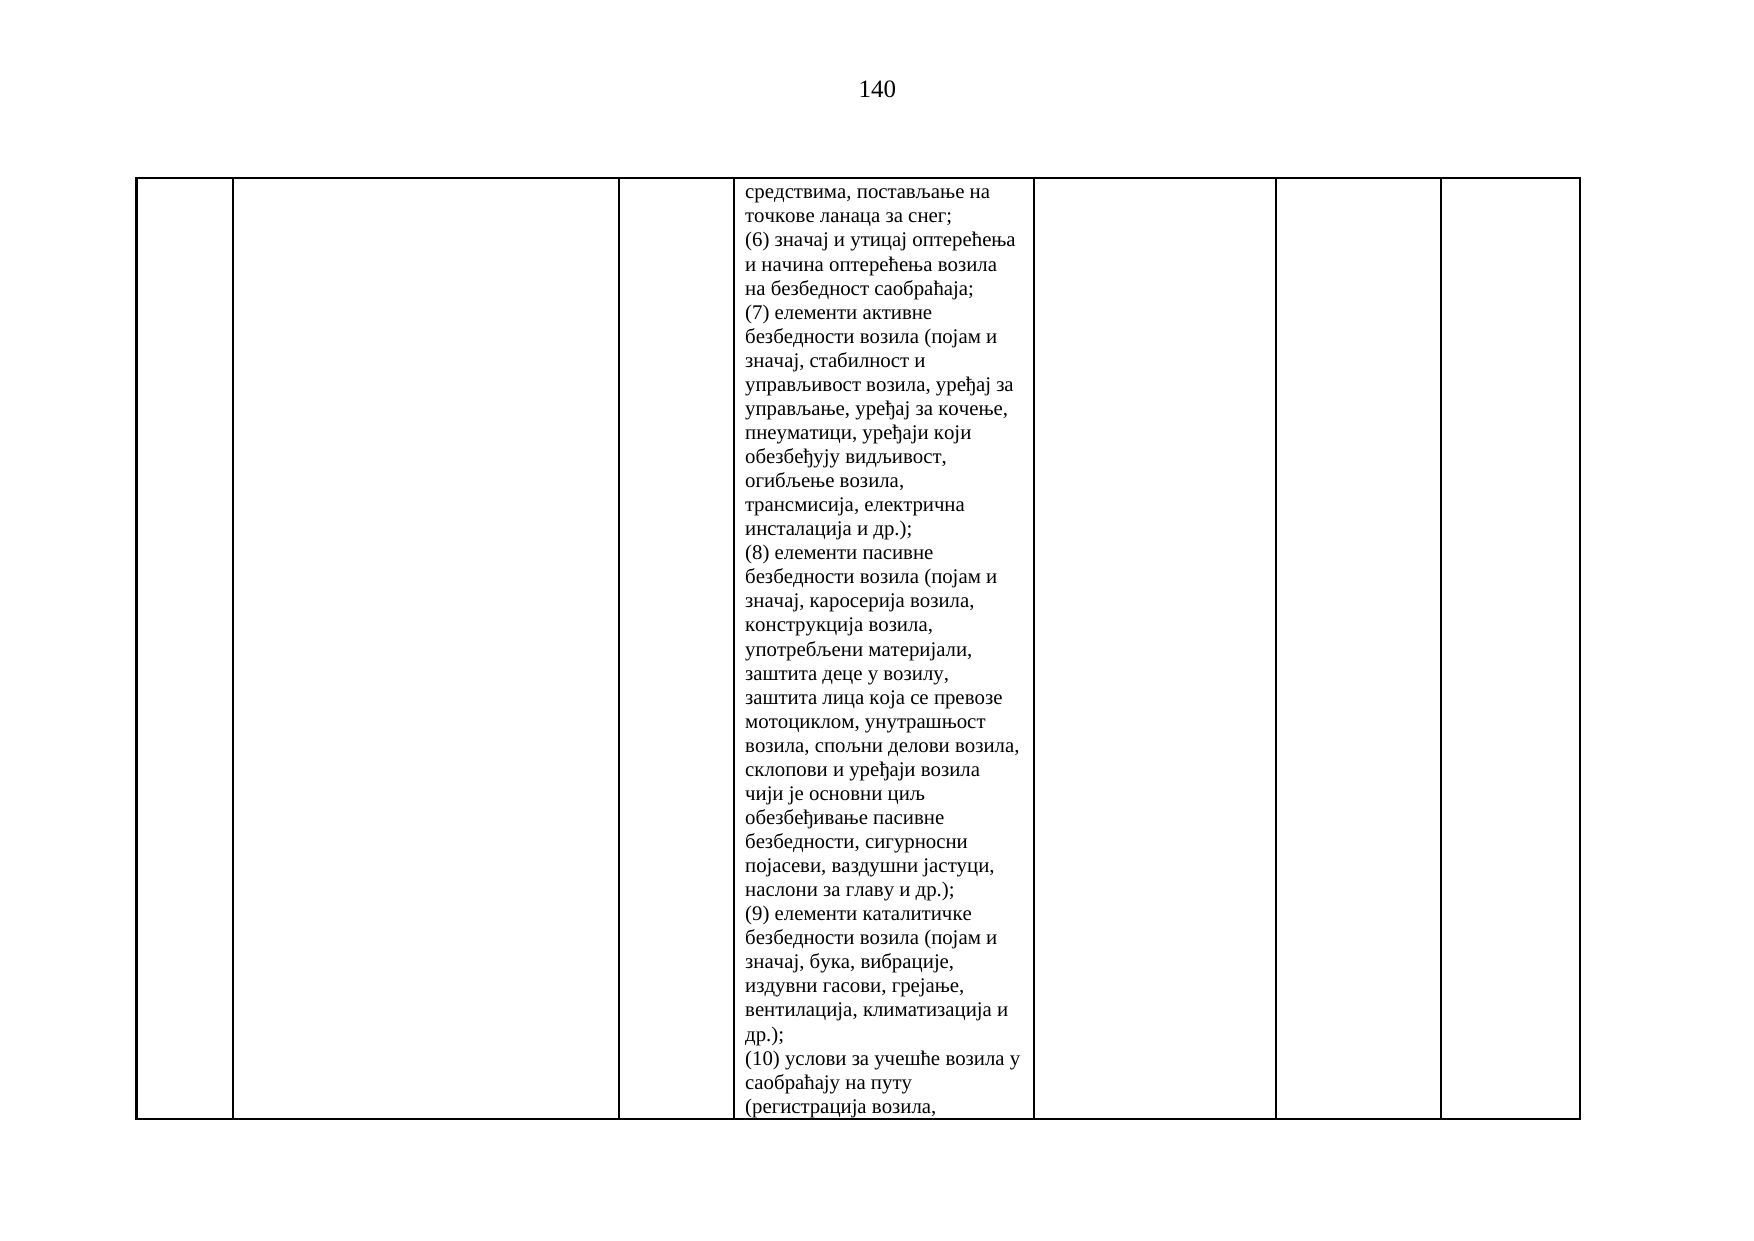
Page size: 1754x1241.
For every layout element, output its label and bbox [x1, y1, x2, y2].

table_cell [620, 179, 733, 1118]
table_cell [138, 179, 232, 1118]
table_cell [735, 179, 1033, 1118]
table_cell [234, 179, 618, 1118]
table_cell [1442, 179, 1579, 1118]
table_cell [1277, 179, 1440, 1118]
table_cell [1035, 179, 1275, 1118]
